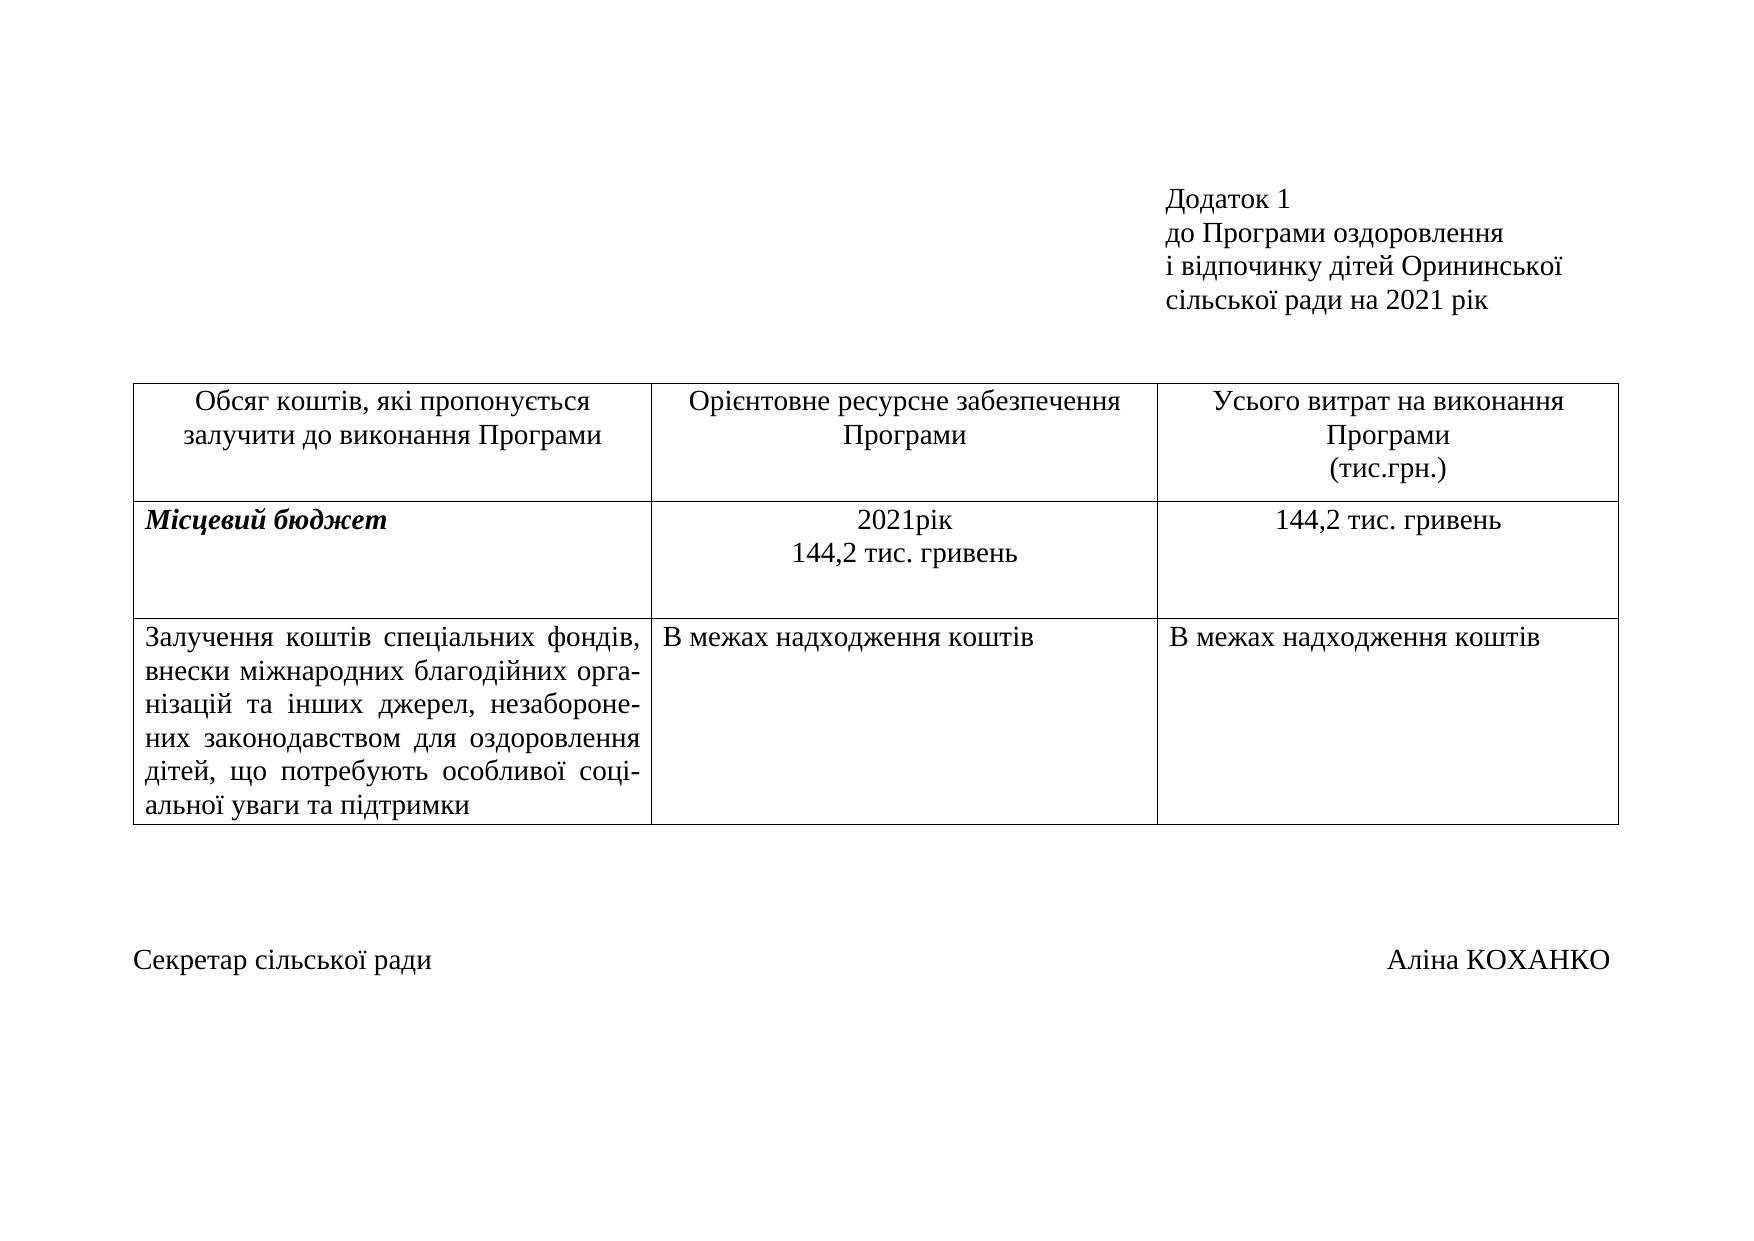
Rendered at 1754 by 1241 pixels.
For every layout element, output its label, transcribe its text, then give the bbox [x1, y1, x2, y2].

table_cell В межах надходження коштів [652, 619, 1157, 824]
table_header Орієнтовне ресурсне забезпечення Програми [652, 384, 1157, 501]
table_cell Залучення коштів спеціальних фондів, внески міжнародних благодійних орга-нізацій та інших джерел, незабороне-них законодавством для оздоровлення дітей, що потребують особливої соці-альної уваги та підтримки [134, 619, 651, 824]
table_cell 144,2 тис. гривень [1158, 502, 1618, 618]
table_header Усього витрат на виконання Програми (тис.грн.) [1158, 384, 1618, 501]
text сільської ради на 2021 рік [1165, 282, 1636, 315]
table_cell 2021рік 144,2 тис. гривень [652, 502, 1157, 618]
text Додаток 1 [1165, 181, 1636, 215]
table_cell В межах надходження коштів [1158, 619, 1618, 824]
text Секретар сільської ради Аліна КОХАНКО [133, 942, 1636, 976]
table_cell Місцевий бюджет [134, 502, 651, 618]
text до Програми оздоровлення [1165, 215, 1636, 248]
table_header Обсяг коштів, які пропонується залучити до виконання Програми [134, 384, 651, 501]
text і відпочинку дітей Орининської [1165, 248, 1636, 282]
